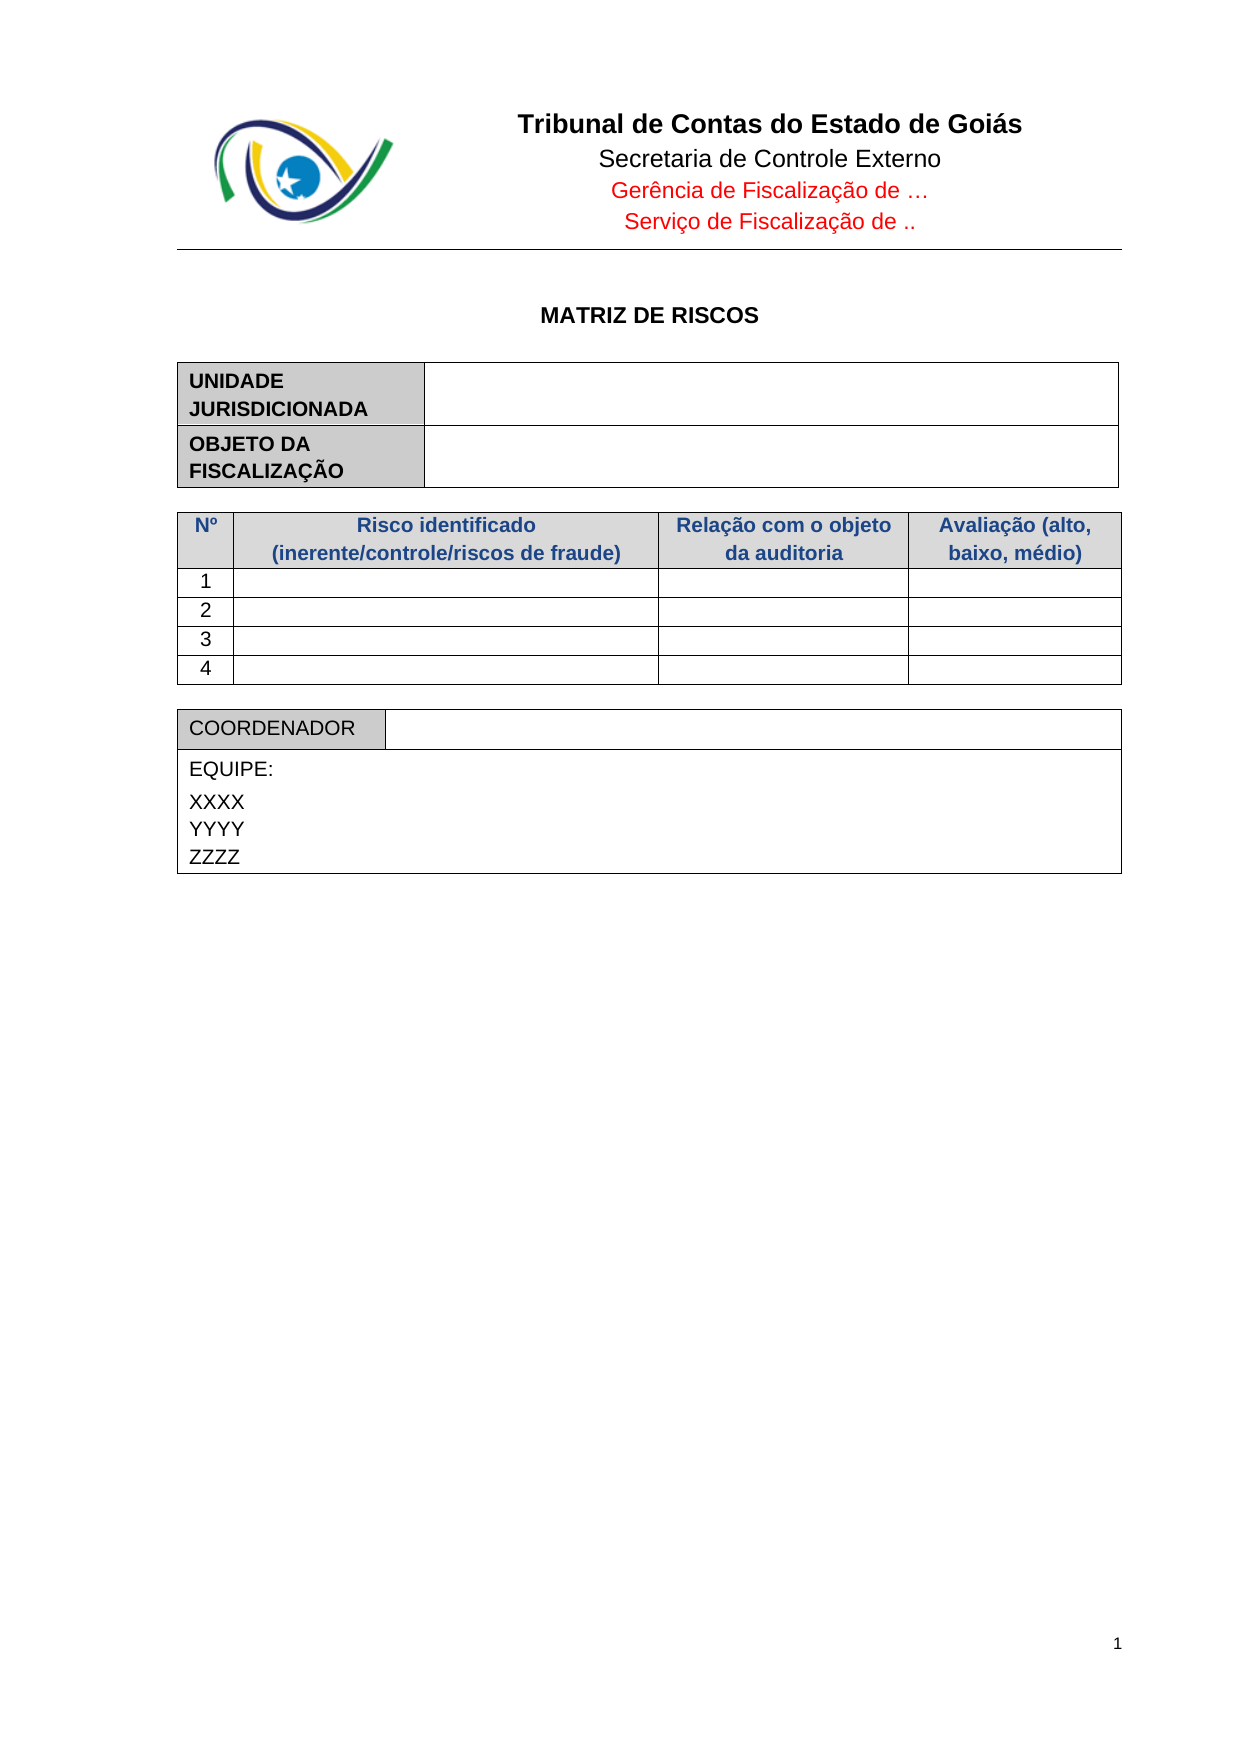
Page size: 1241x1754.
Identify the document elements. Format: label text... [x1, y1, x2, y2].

text MATRIZ DE RISCOS [177, 302, 1122, 328]
table_header UNIDADE JURISDICIONADA [178, 363, 424, 424]
table_cell [234, 627, 658, 655]
table_cell [234, 598, 658, 626]
table_header [425, 363, 1118, 424]
table_cell [909, 656, 1121, 684]
table_cell [234, 569, 658, 597]
table_cell 4 [178, 656, 233, 684]
table_cell OBJETO DA FISCALIZAÇÃO [178, 426, 424, 487]
table_cell [909, 627, 1121, 655]
table_header Nº [178, 513, 233, 568]
table_cell [659, 627, 908, 655]
picture [207, 112, 399, 231]
table_cell 3 [178, 627, 233, 655]
table_cell 1 [178, 569, 233, 597]
table_header [386, 710, 1121, 749]
table_cell [659, 598, 908, 626]
table_header Risco identificado (inerente/controle/riscos de fraude) [234, 513, 658, 568]
table_header Relação com o objeto da auditoria [659, 513, 908, 568]
table_header COORDENADOR [178, 710, 385, 749]
table_cell EQUIPE: XXXX YYYY ZZZZ [178, 750, 1121, 873]
table_cell [659, 569, 908, 597]
table_cell [909, 598, 1121, 626]
table_header Avaliação (alto, baixo, médio) [909, 513, 1121, 568]
table_cell 2 [178, 598, 233, 626]
table_cell [659, 656, 908, 684]
table_cell [425, 426, 1118, 487]
table_cell [909, 569, 1121, 597]
table_cell [234, 656, 658, 684]
